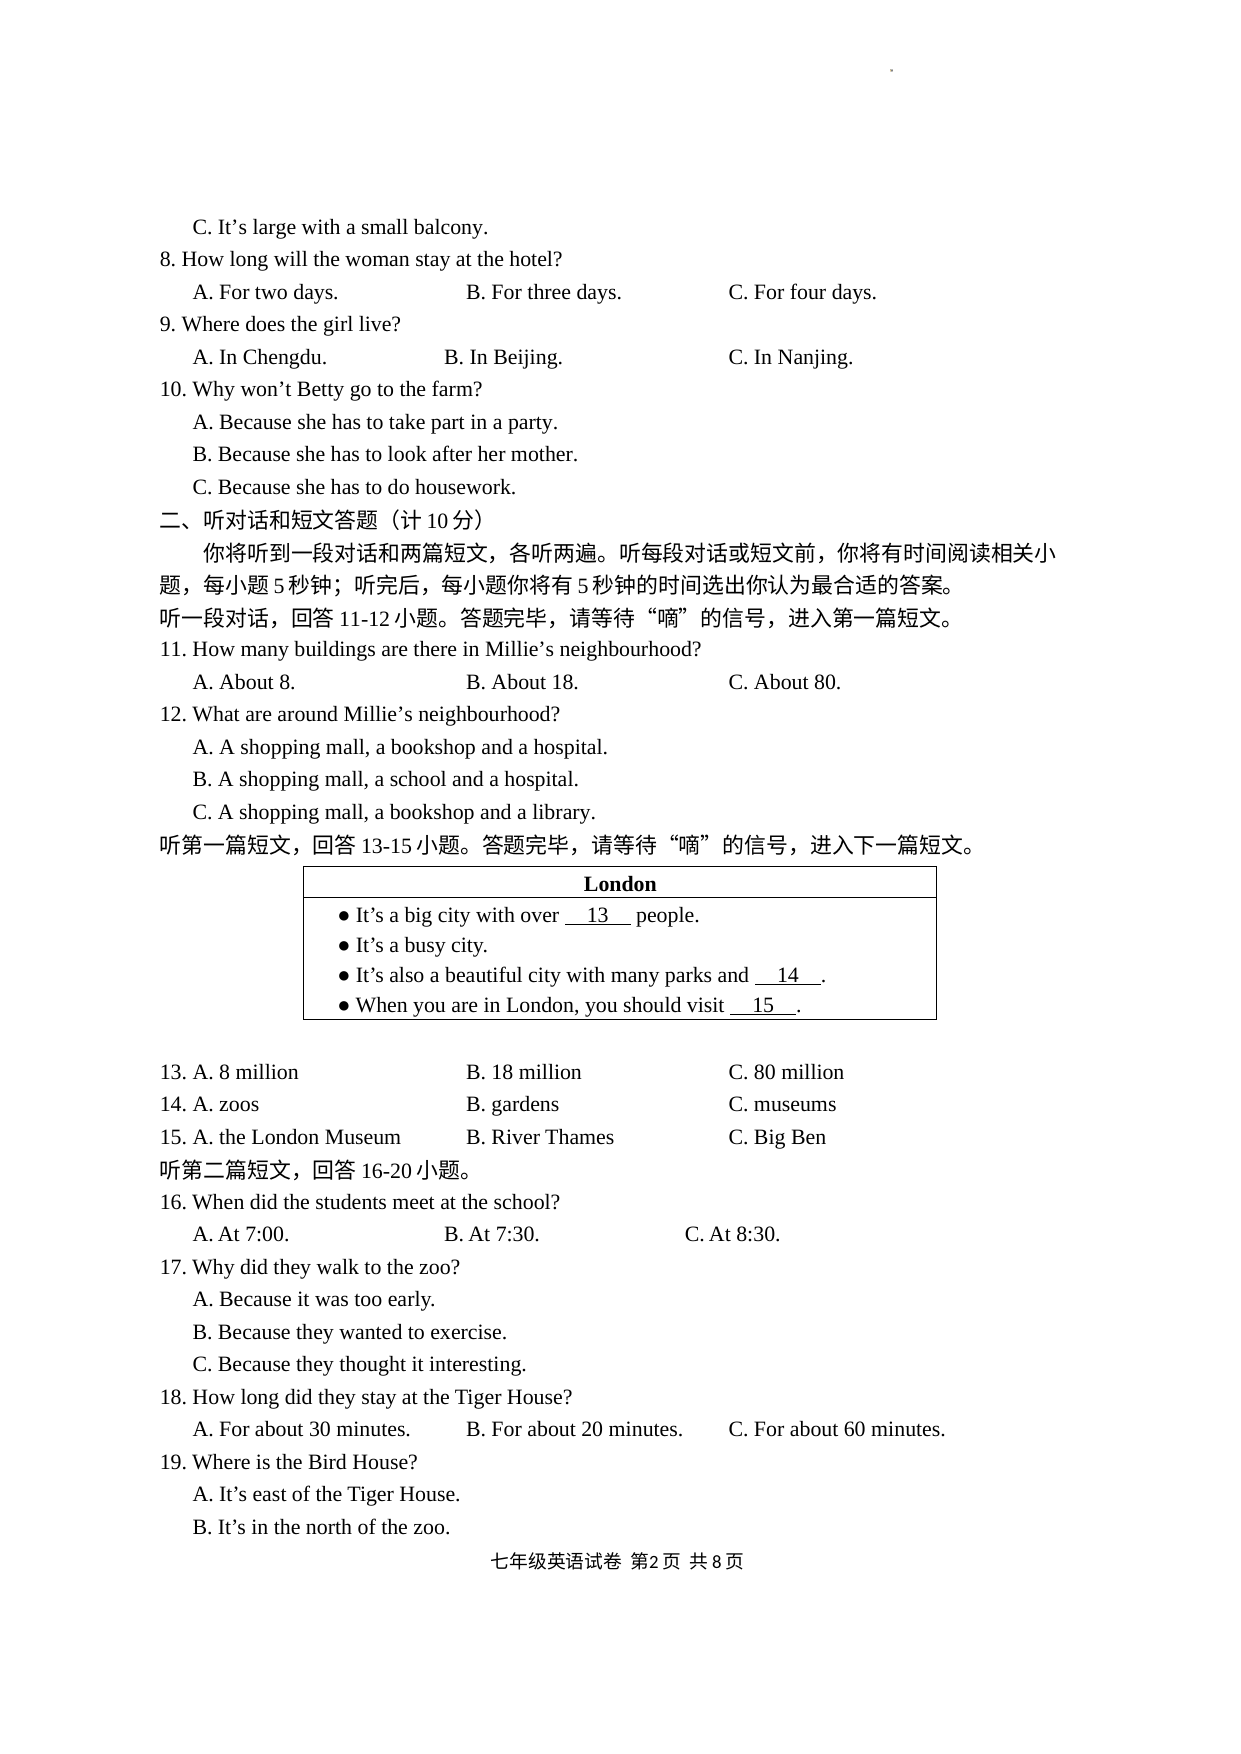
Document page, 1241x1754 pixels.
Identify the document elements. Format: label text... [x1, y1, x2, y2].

text 二、听对话和短文答题（计10分） [159, 503, 1075, 535]
text C. Because she has to do housework. [159, 470, 1075, 503]
text A. In Chengdu. B. In Beijing. C. In Nanjing. [159, 340, 1075, 373]
text B. It’s in the north of the zoo. [159, 1510, 1075, 1543]
text A. For two days. B. For three days. C. For four days. [159, 275, 1075, 308]
text B. A shopping mall, a school and a hospital. [159, 763, 1075, 795]
text 12. What are around Millie’s neighbourhood? [159, 698, 1075, 730]
text 17. Why did they walk to the zoo? [159, 1250, 1075, 1283]
text 18. How long did they stay at the Tiger House? [159, 1380, 1075, 1413]
table_header London [304, 867, 936, 897]
text A. A shopping mall, a bookshop and a hospital. [159, 730, 1075, 763]
text 11. How many buildings are there in Millie’s neighbourhood? [159, 633, 1075, 665]
text C. Because they thought it interesting. [159, 1348, 1075, 1380]
text A. About 8. B. About 18. C. About 80. [159, 665, 1075, 698]
table_cell ● It’s a big city with over 13 people. ● It’s a busy city. ● It’s also a beautiful city with many parks and 14 . ● When you are in London, you should visit 15 . [304, 898, 936, 1019]
text A. Because it was too early. [159, 1283, 1075, 1315]
text 9. Where does the girl live? [159, 308, 1075, 340]
text C. It’s large with a small balcony. [159, 210, 1075, 243]
text 8. How long will the woman stay at the hotel? [159, 243, 1075, 275]
text 16. When did the students meet at the school? [159, 1185, 1075, 1218]
text B. Because she has to look after her mother. [159, 438, 1075, 470]
text A. It’s east of the Tiger House. [159, 1478, 1075, 1510]
text A. For about 30 minutes. B. For about 20 minutes. C. For about 60 minutes. [159, 1413, 1075, 1445]
text 19. Where is the Bird House? [159, 1445, 1075, 1478]
text B. Because they wanted to exercise. [159, 1315, 1075, 1348]
text A. At 7:00. B. At 7:30. C. At 8:30. [159, 1218, 1075, 1250]
list A. zoos B. gardens C. museums [159, 1088, 1075, 1120]
text 你将听到一段对话和两篇短文，各听两遍。听每段对话或短文前，你将有时间阅读相关小题，每小题5秒钟；听完后，每小题你将有5秒钟的时间选出你认为最合适的答案。 [159, 535, 1075, 600]
text C. A shopping mall, a bookshop and a library. [159, 795, 1075, 828]
text 听第一篇短文，回答13-15小题。答题完毕，请等待“嘀”的信号，进入下一篇短文。 [159, 828, 1075, 860]
list A. the London Museum B. River Thames C. Big Ben [159, 1120, 1075, 1153]
text 听第二篇短文，回答16-20小题。 [159, 1153, 1075, 1185]
list A. 8 million B. 18 million C. 80 million [159, 1055, 1075, 1088]
text A. Because she has to take part in a party. [159, 405, 1075, 438]
text 10. Why won’t Betty go to the farm? [159, 373, 1075, 405]
text 听一段对话，回答11-12小题。答题完毕，请等待“嘀”的信号，进入第一篇短文。 [159, 600, 1075, 633]
